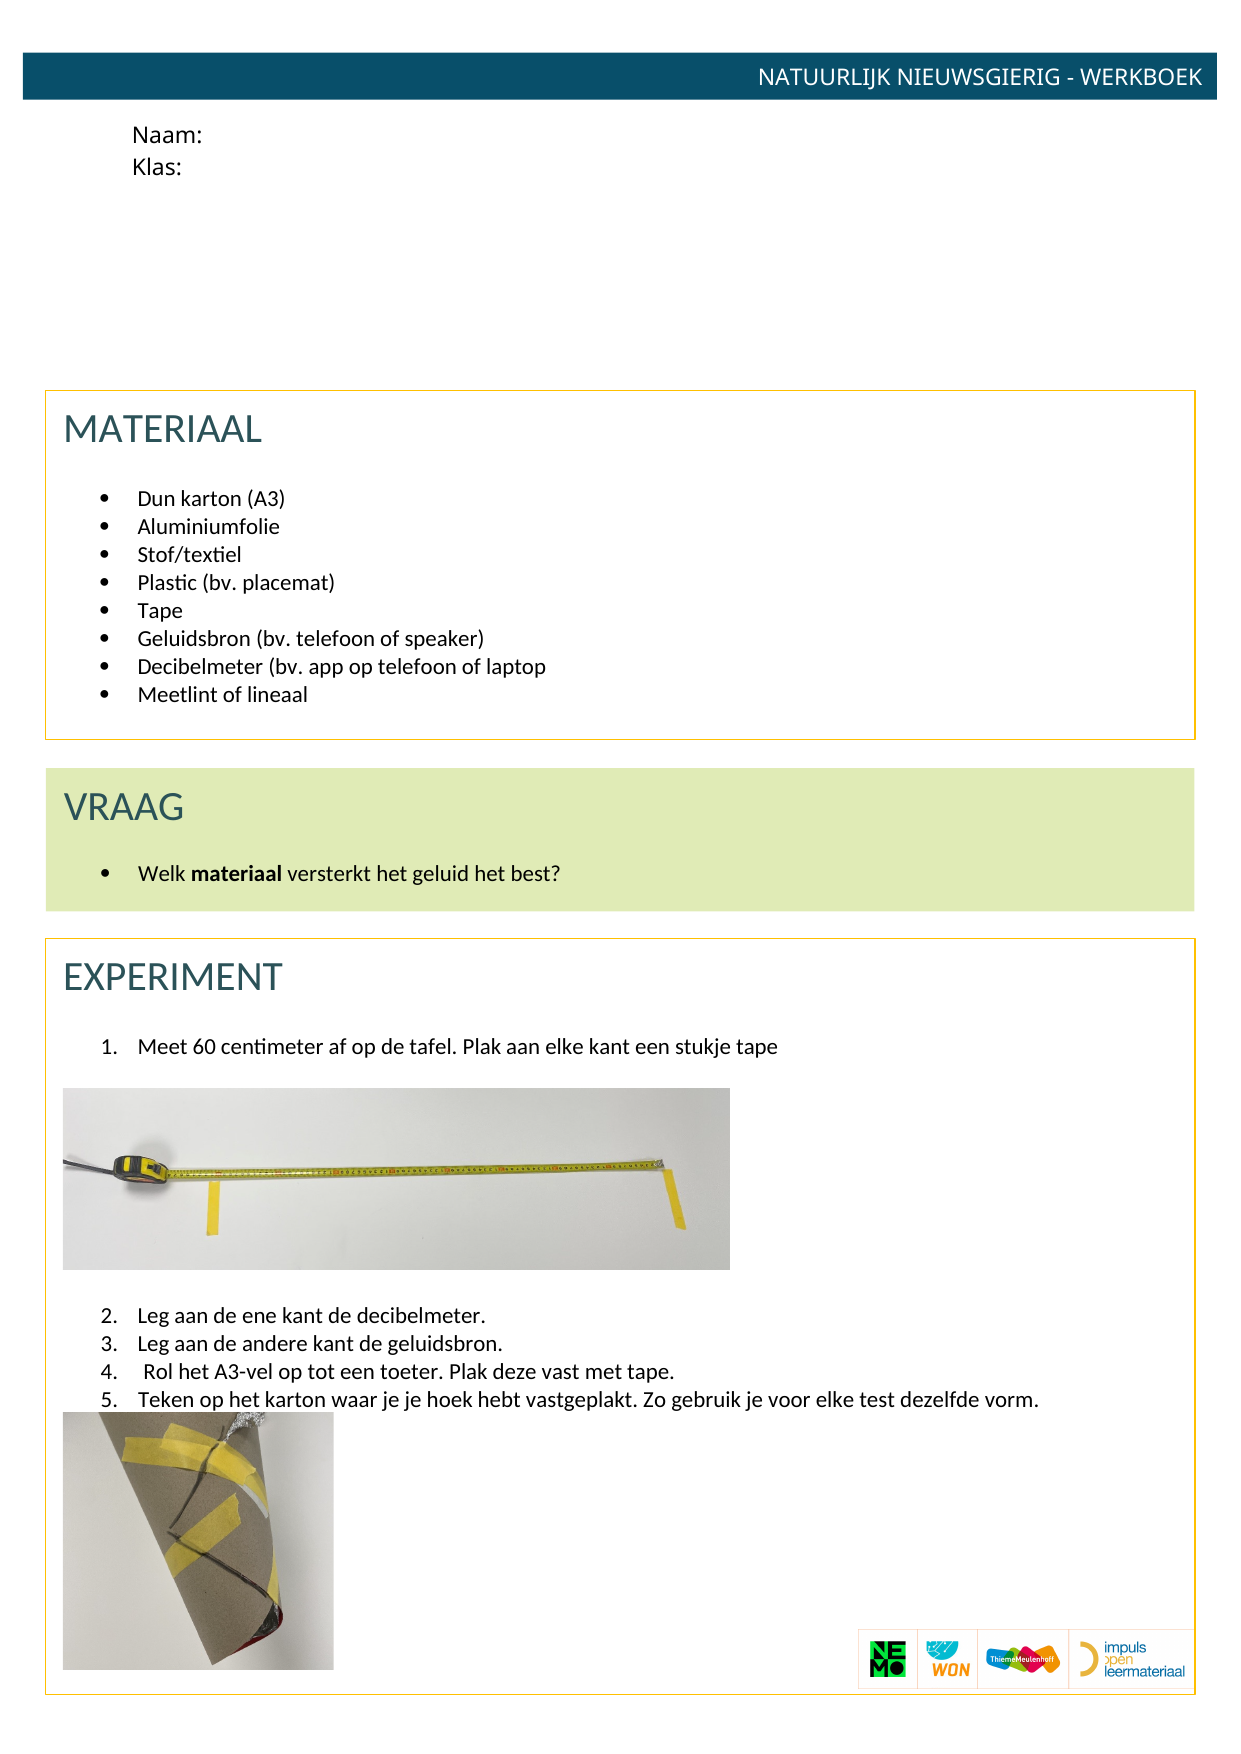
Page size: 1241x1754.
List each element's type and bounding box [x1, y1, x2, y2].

picture [62, 1412, 334, 1670]
picture [62, 1088, 730, 1270]
picture [858, 1629, 1194, 1689]
